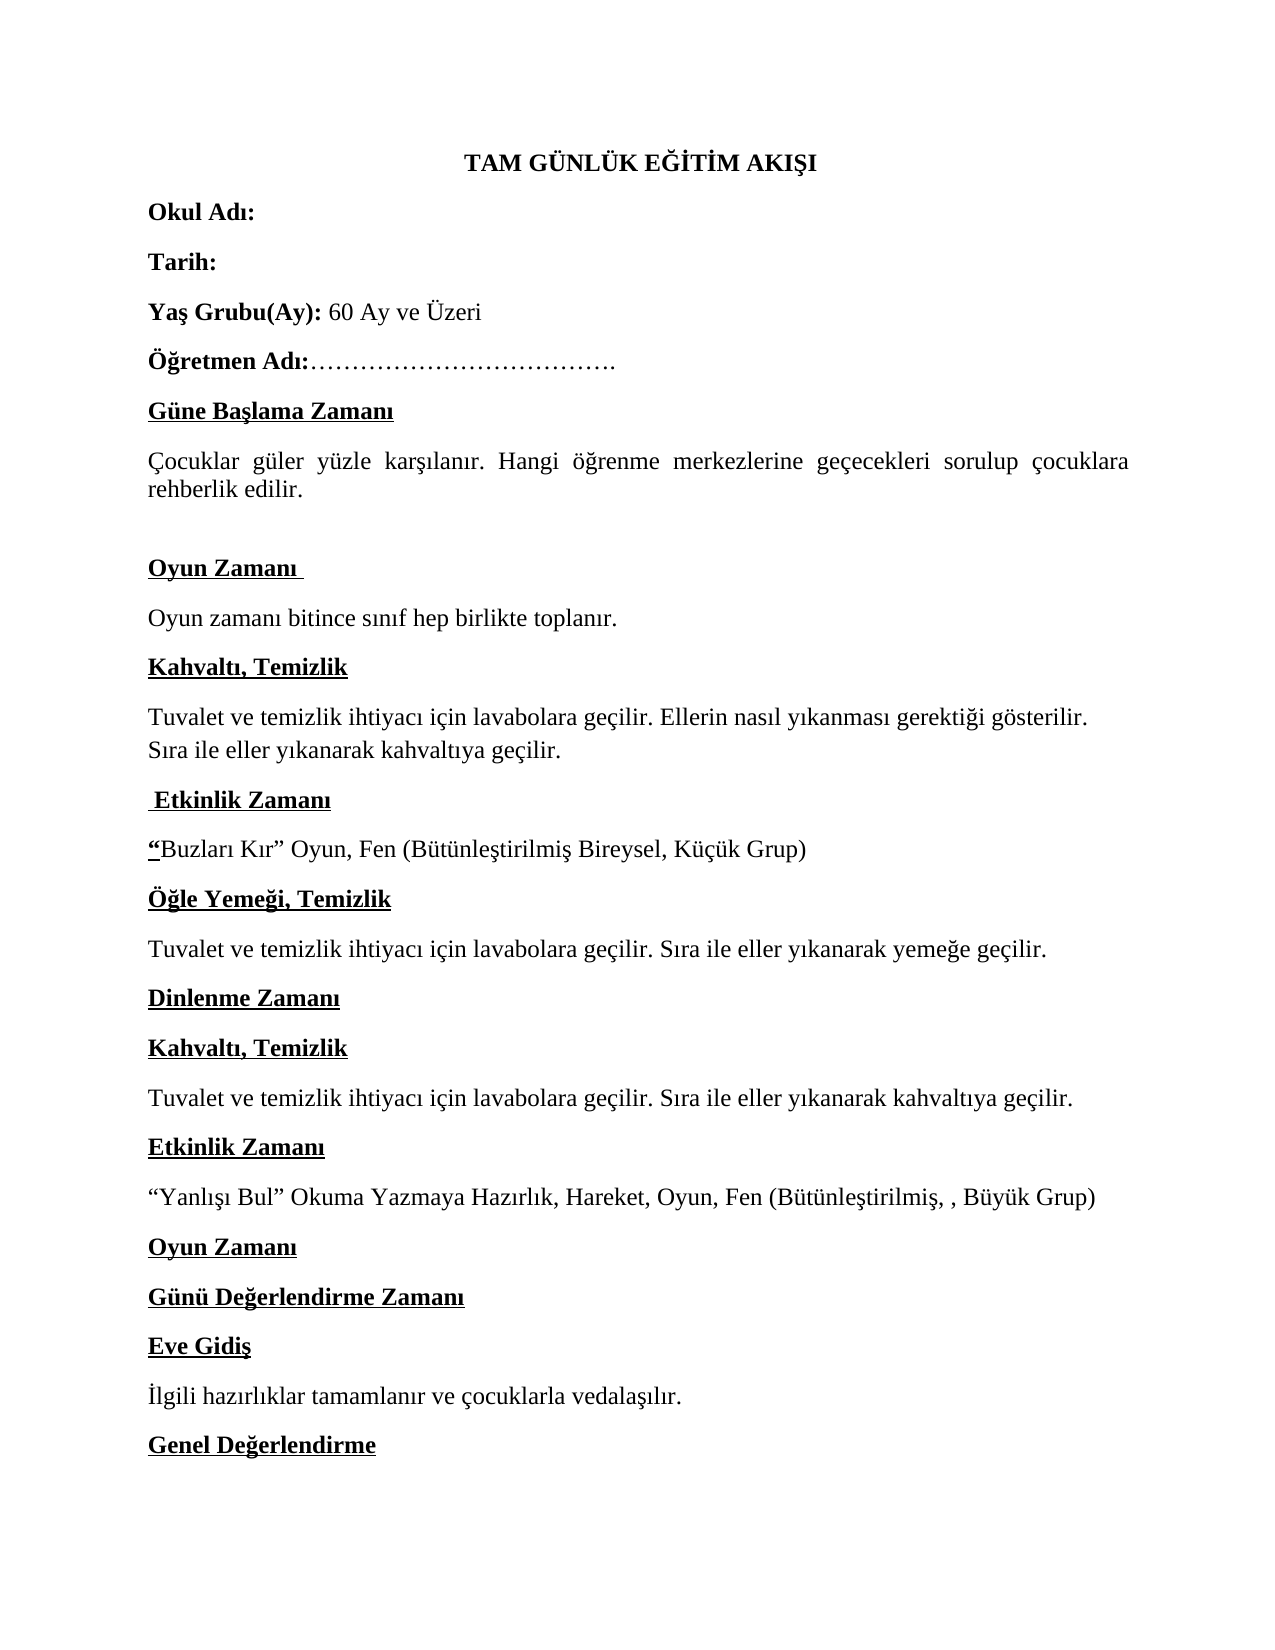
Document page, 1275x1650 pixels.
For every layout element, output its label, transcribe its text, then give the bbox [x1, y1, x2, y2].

text Günü Değerlendirme Zamanı [148, 1282, 1127, 1310]
text Yaş Grubu(Ay): 60 Ay ve Üzeri [148, 297, 1127, 325]
text Okul Adı: [148, 197, 1127, 226]
text Kahvaltı, Temizlik [148, 652, 1127, 681]
text Eve Gidiş [148, 1331, 1127, 1360]
text Öğle Yemeği, Temizlik [148, 884, 1127, 913]
text TAM GÜNLÜK EĞİTİM AKIŞI [148, 148, 1127, 176]
text Çocuklar güler yüzle karşılanır. Hangi öğrenme merkezlerine geçecekleri sorulup çocuklara rehberlik edilir. [148, 446, 1129, 503]
text Tuvalet ve temizlik ihtiyacı için lavabolara geçilir. Ellerin nasıl yıkanması gerektiği gösterilir. Sıra ile eller yıkanarak kahvaltıya geçilir. [148, 702, 1127, 764]
text Oyun Zamanı [148, 1232, 1127, 1261]
text Öğretmen Adı:………………………………. [148, 346, 1127, 375]
text Oyun zamanı bitince sınıf hep birlikte toplanır. [148, 603, 1127, 631]
text Oyun Zamanı [148, 553, 1127, 582]
text Genel Değerlendirme [148, 1430, 1127, 1459]
text Kahvaltı, Temizlik [148, 1033, 1127, 1062]
text “Yanlışı Bul” Okuma Yazmaya Hazırlık, Hareket, Oyun, Fen (Bütünleştirilmiş, , Büyük Grup) [148, 1182, 1127, 1211]
text Dinlenme Zamanı [148, 983, 1127, 1012]
text Etkinlik Zamanı [148, 1132, 1127, 1161]
text “Buzları Kır” Oyun, Fen (Bütünleştirilmiş Bireysel, Küçük Grup) [148, 834, 1127, 863]
text Tuvalet ve temizlik ihtiyacı için lavabolara geçilir. Sıra ile eller yıkanarak kahvaltıya geçilir. [148, 1083, 1127, 1112]
text İlgili hazırlıklar tamamlanır ve çocuklarla vedalaşılır. [148, 1381, 1127, 1410]
text Güne Başlama Zamanı [148, 396, 1127, 425]
text Tuvalet ve temizlik ihtiyacı için lavabolara geçilir. Sıra ile eller yıkanarak yemeğe geçilir. [148, 934, 1127, 962]
text Etkinlik Zamanı [148, 785, 1127, 813]
text Tarih: [148, 247, 1127, 276]
